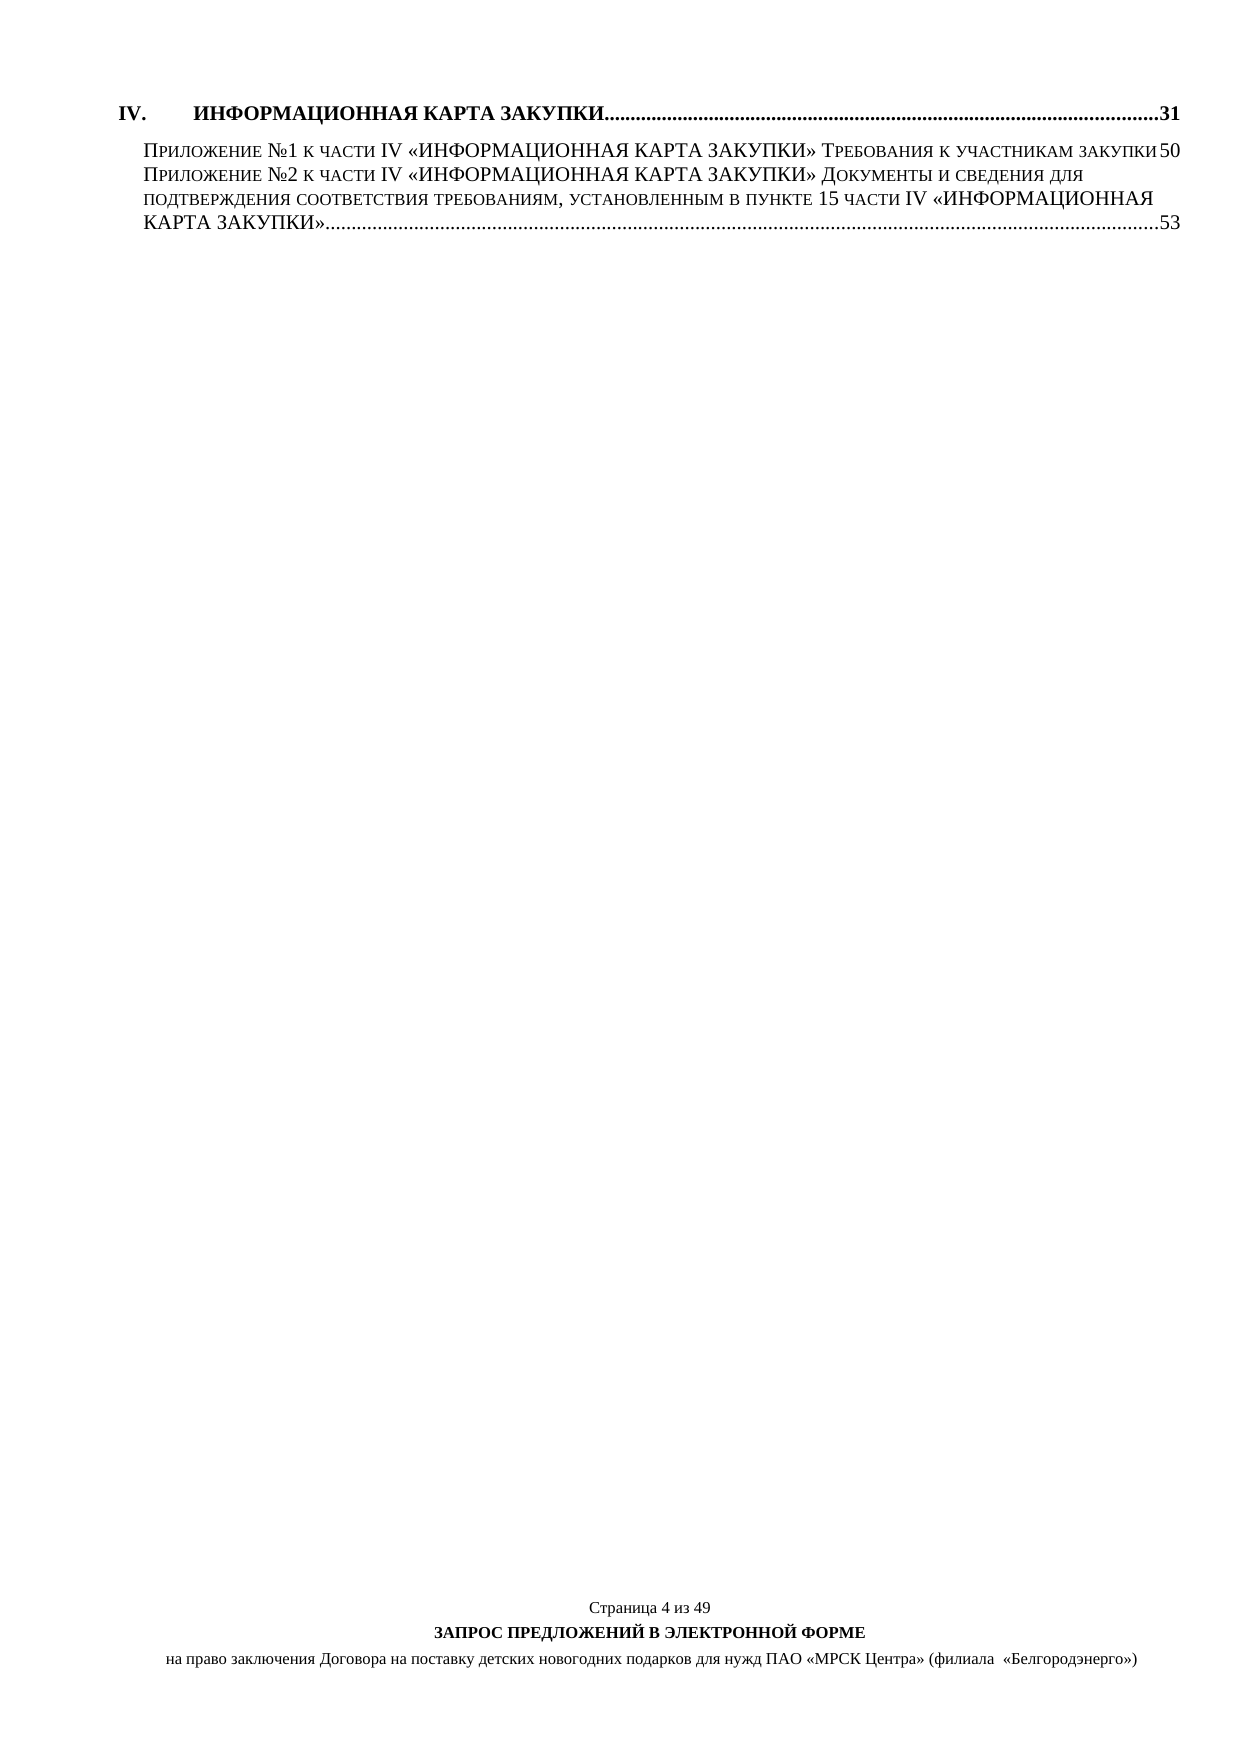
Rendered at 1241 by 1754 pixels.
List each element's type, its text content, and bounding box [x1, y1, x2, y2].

text Приложение №2 к части IV «ИНФОРМАЦИОННАЯ КАРТА ЗАКУПКИ» Документы и сведения для подтверждения соответствия требованиям, установленным в пункте 15 части IV «ИНФОРМАЦИОННАЯ КАРТА ЗАКУПКИ» 53 [143, 162, 1181, 234]
text IV. ИНФОРМАЦИОННАЯ КАРТА ЗАКУПКИ 31 [118, 101, 1181, 125]
text Приложение №1 к части IV «ИНФОРМАЦИОННАЯ КАРТА ЗАКУПКИ» Требования к участникам закупки 50 [143, 138, 1181, 162]
